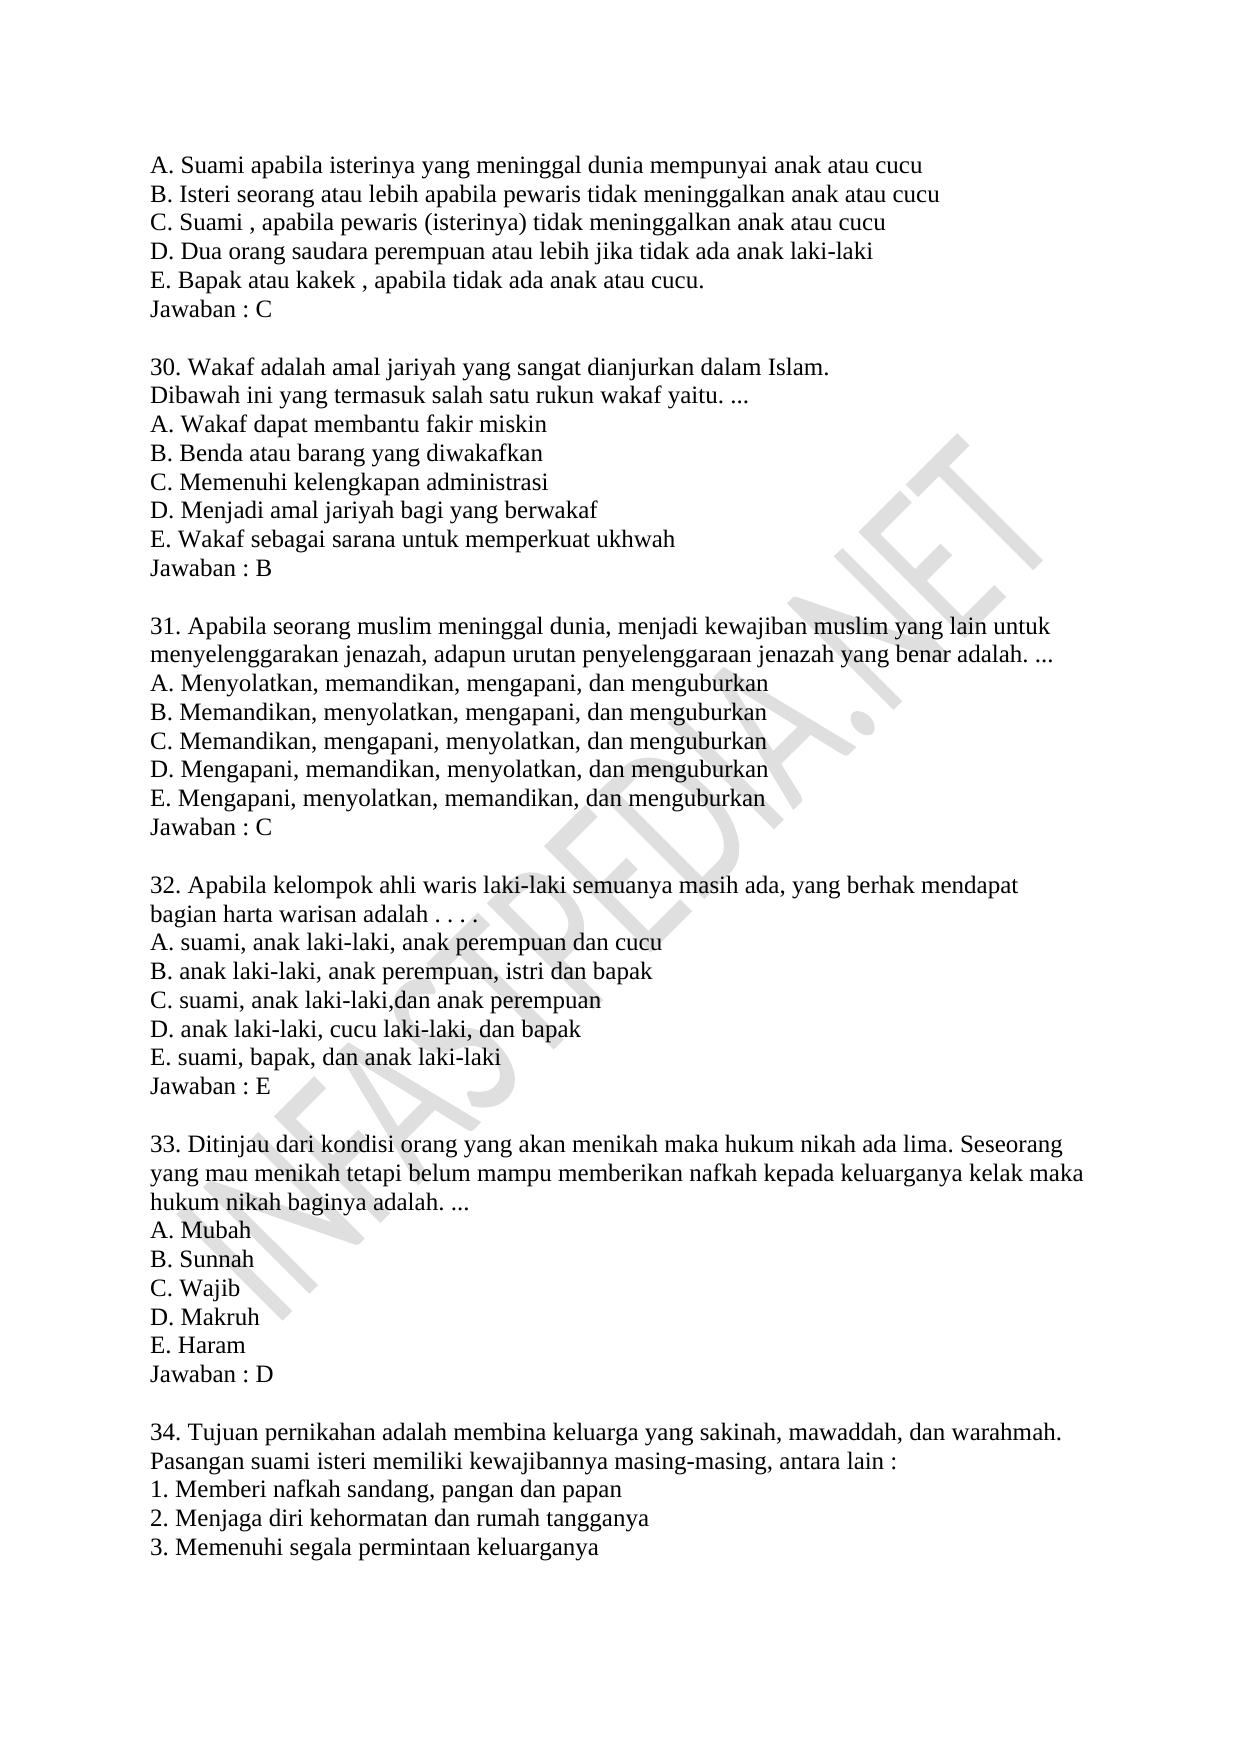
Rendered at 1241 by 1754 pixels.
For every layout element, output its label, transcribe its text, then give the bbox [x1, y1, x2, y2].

text 31. Apabila seorang muslim meninggal dunia, menjadi kewajiban muslim yang lain untuk menyelenggarakan jenazah, adapun urutan penyelenggaraan jenazah yang benar adalah. ... A. Menyolatkan, memandikan, mengapani, dan menguburkan B. Memandikan, menyolatkan, mengapani, dan menguburkan C. Memandikan, mengapani, menyolatkan, dan menguburkan D. Mengapani, memandikan, menyolatkan, dan menguburkan E. Mengapani, menyolatkan, memandikan, dan menguburkan Jawaban : C [150, 611, 1090, 841]
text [150, 150, 1090, 322]
text 33. Ditinjau dari kondisi orang yang akan menikah maka hukum nikah ada lima. Seseorang yang mau menikah tetapi belum mampu memberikan nafkah kepada keluarganya kelak maka hukum nikah baginya adalah. ... A. Mubah B. Sunnah C. Wajib D. Makruh E. Haram Jawaban : D [150, 1129, 1090, 1388]
text 32. Apabila kelompok ahli waris laki-laki semuanya masih ada, yang berhak mendapat bagian harta warisan adalah . . . . A. suami, anak laki-laki, anak perempuan dan cucu B. anak laki-laki, anak perempuan, istri dan bapak C. suami, anak laki-laki,dan anak perempuan D. anak laki-laki, cucu laki-laki, dan bapak E. suami, bapak, dan anak laki-laki Jawaban : E [150, 870, 1090, 1100]
text 30. Wakaf adalah amal jariyah yang sangat dianjurkan dalam Islam. Dibawah ini yang termasuk salah satu rukun wakaf yaitu. ... A. Wakaf dapat membantu fakir miskin B. Benda atau barang yang diwakafkan C. Memenuhi kelengkapan administrasi D. Menjadi amal jariyah bagi yang berwakaf E. Wakaf sebagai sarana untuk memperkuat ukhwah Jawaban : B [150, 352, 1090, 582]
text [150, 1417, 1090, 1561]
